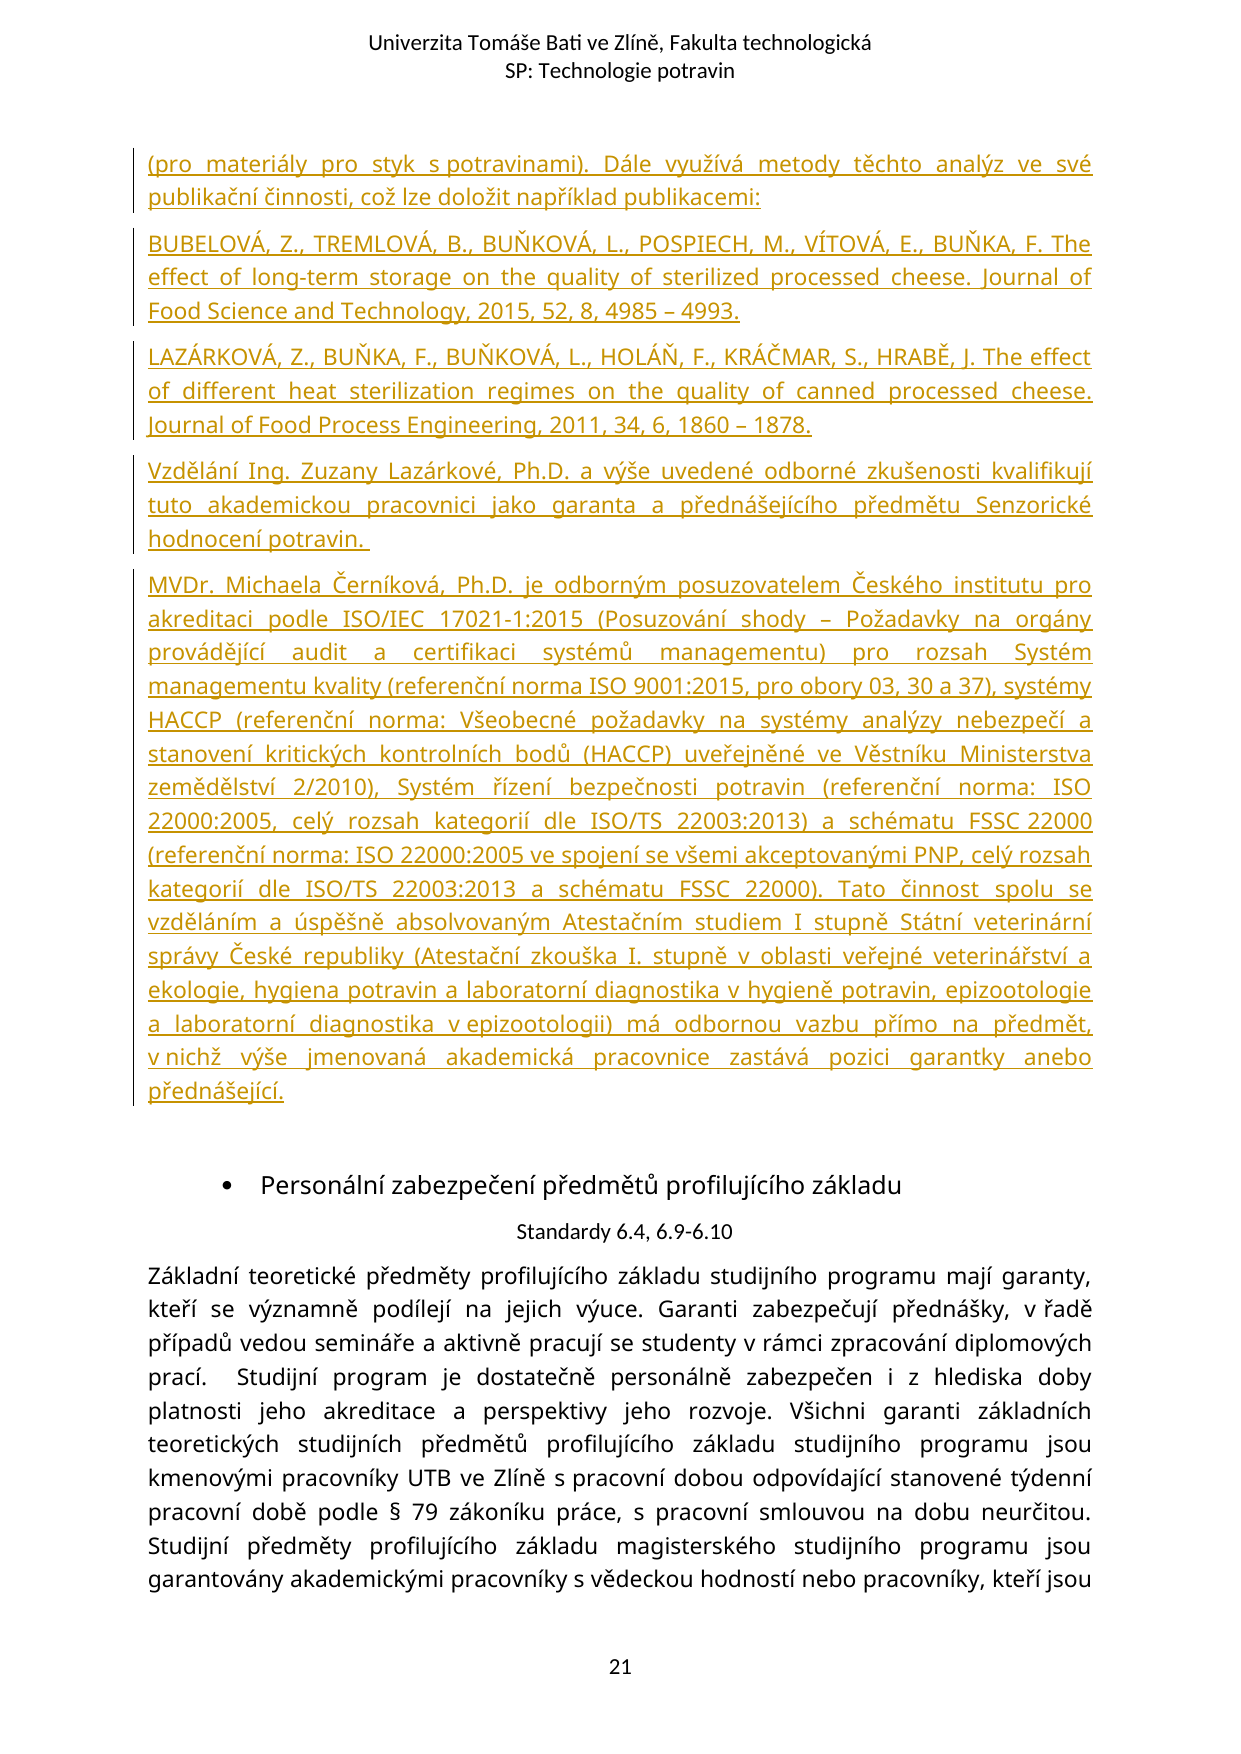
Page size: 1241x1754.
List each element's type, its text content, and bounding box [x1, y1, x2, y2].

text Standardy 6.4, 6.9-6.10 [148, 1217, 1093, 1245]
subtitle Personální zabezpečení předmětů profilujícího základu [223, 1168, 1093, 1202]
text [148, 1259, 1093, 1594]
